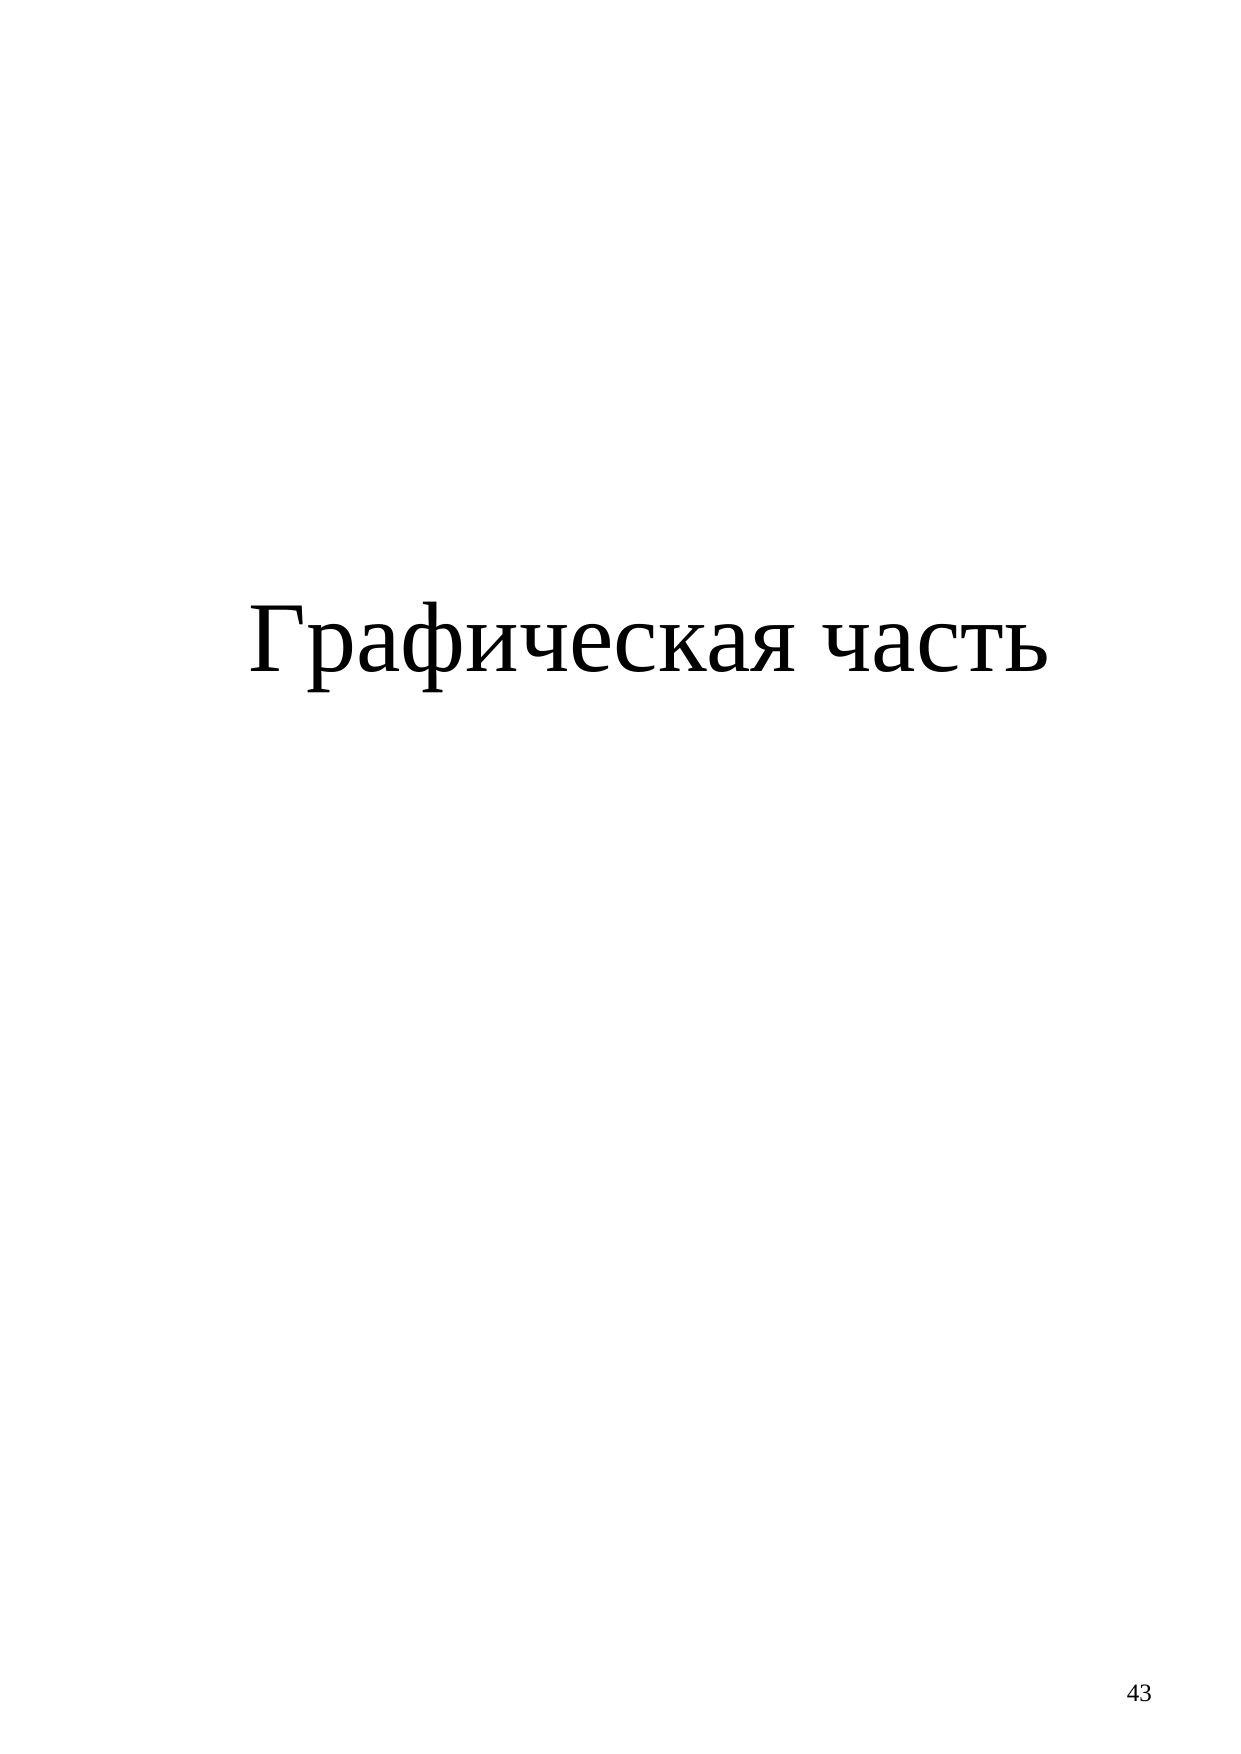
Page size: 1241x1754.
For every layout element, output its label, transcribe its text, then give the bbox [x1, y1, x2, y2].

text Графическая часть [148, 578, 1152, 693]
